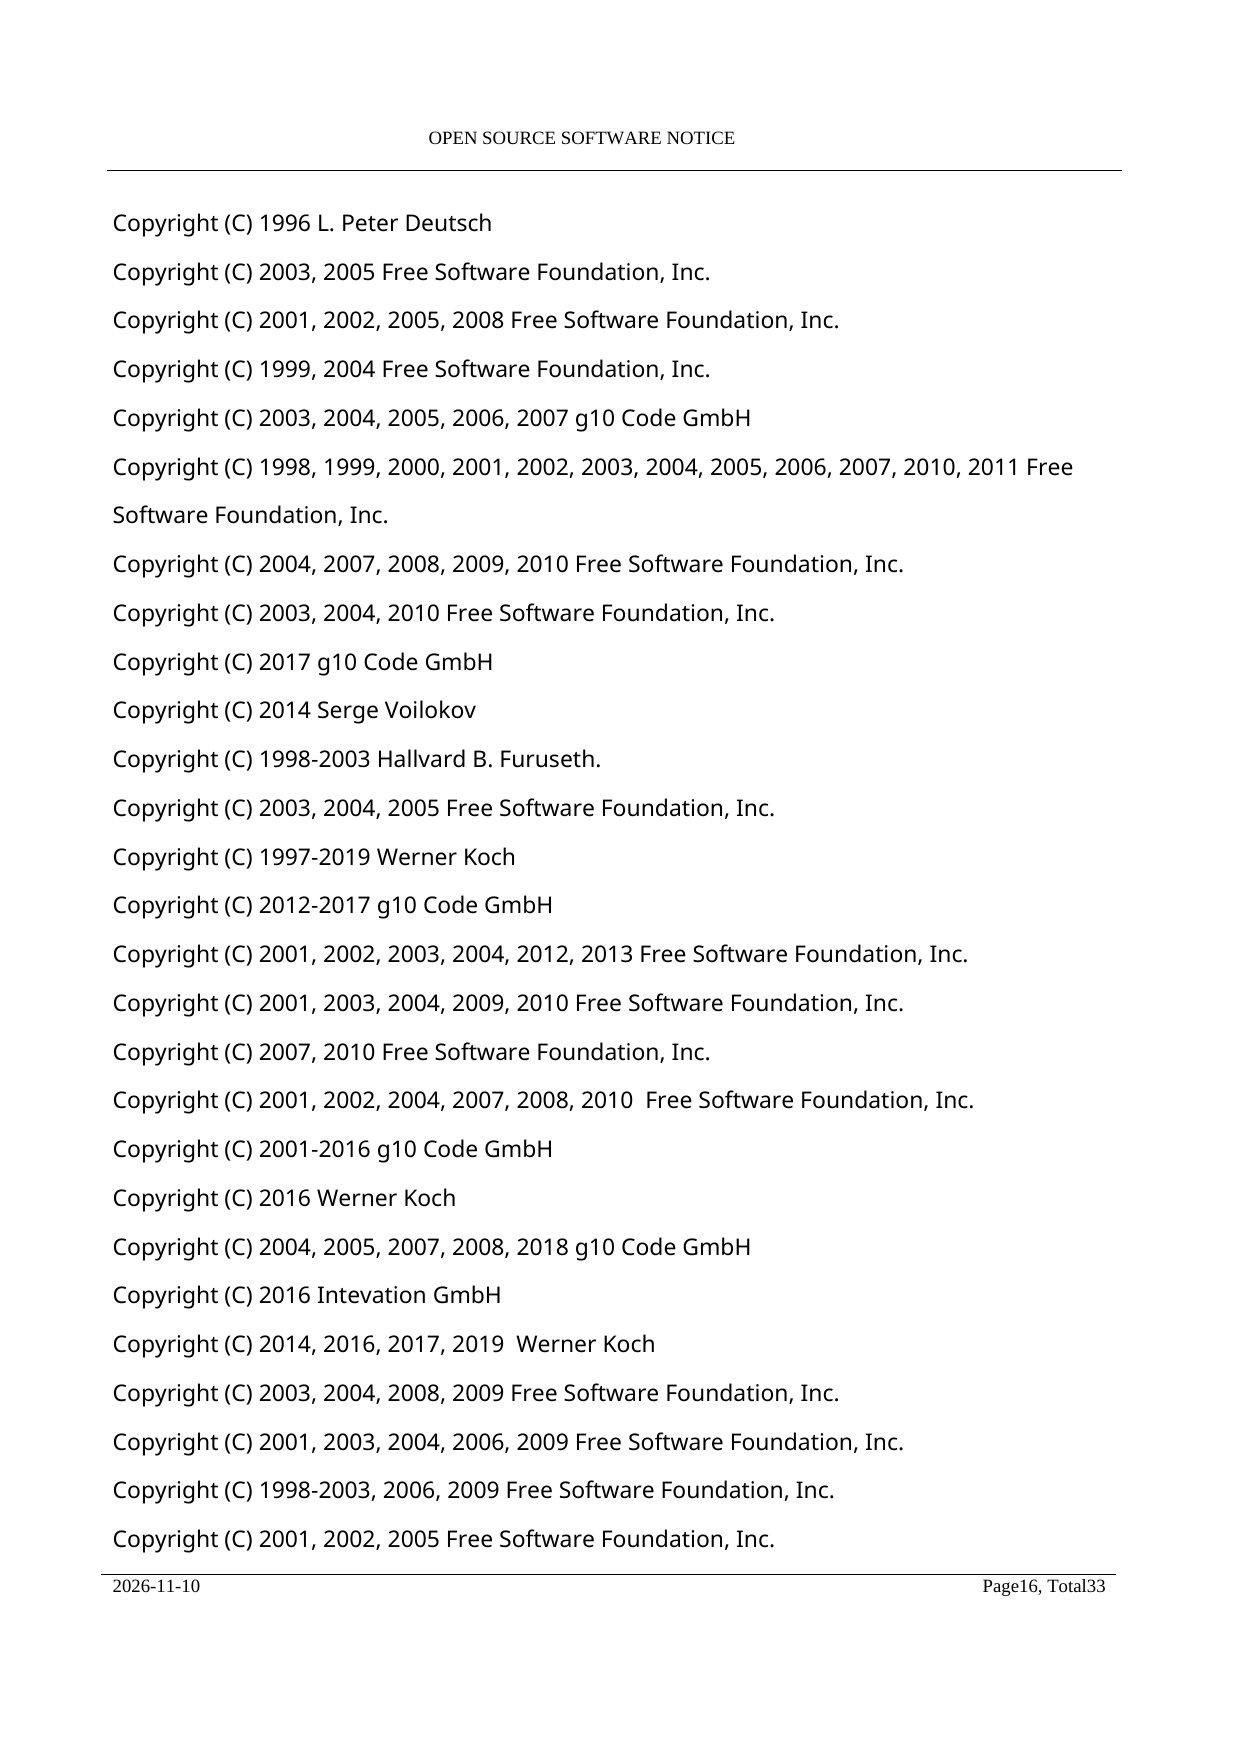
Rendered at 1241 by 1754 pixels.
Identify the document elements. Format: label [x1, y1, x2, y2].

text [112, 206, 1128, 1555]
